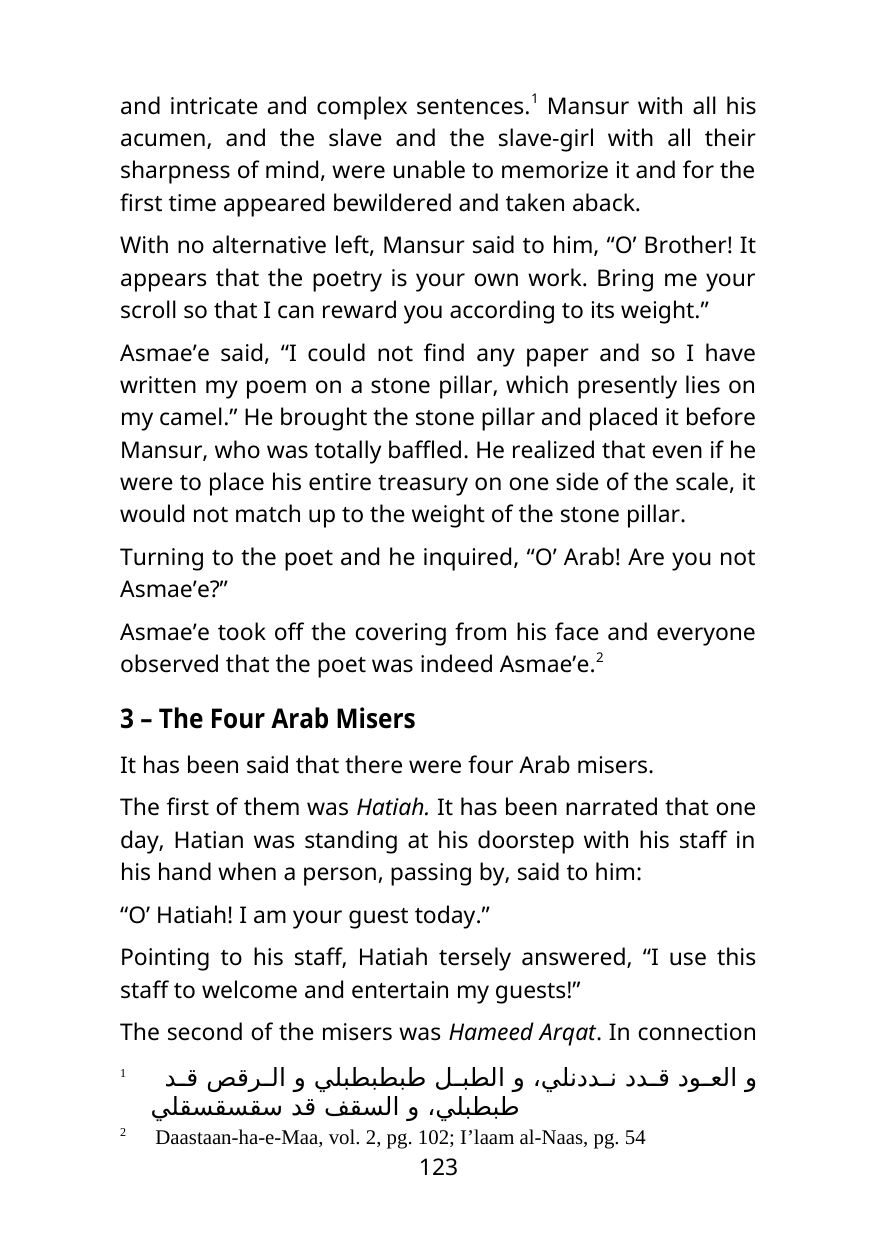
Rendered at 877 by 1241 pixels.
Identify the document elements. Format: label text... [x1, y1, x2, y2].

subtitle 3 – The Four Arab Misers [120, 700, 757, 737]
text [120, 88, 757, 218]
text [120, 1015, 757, 1047]
text Asmae’e said, “I could not find any paper and so I have written my poem on a stone pillar, which presently lies on my camel.” He brought the stone pillar and placed it before Mansur, who was totally baffled. He realized that even if he were to place his entire treasury on one side of the scale, it would not match up to the weight of the stone pillar. [120, 335, 757, 529]
text The first of them was Hatiah. It has been narrated that one day, Hatian was standing at his doorstep with his staff in his hand when a person, passing by, said to him: [120, 790, 757, 887]
text With no alternative left, Mansur said to him, “O’ Brother! It appears that the poetry is your own work. Bring me your scroll so that I can reward you according to its weight.” [120, 228, 757, 325]
text Asmae’e took off the covering from his face and everyone observed that the poet was indeed Asmae’e. [120, 614, 757, 679]
text It has been said that there were four Arab misers. [120, 747, 757, 779]
text Pointing to his staff, Hatiah tersely answered, “I use this staff to welcome and entertain my guests!” [120, 940, 757, 1004]
text “O’ Hatiah! I am your guest today.” [120, 897, 757, 929]
text Turning to the poet and he inquired, “O’ Arab! Are you not Asmae’e?” [120, 539, 757, 604]
